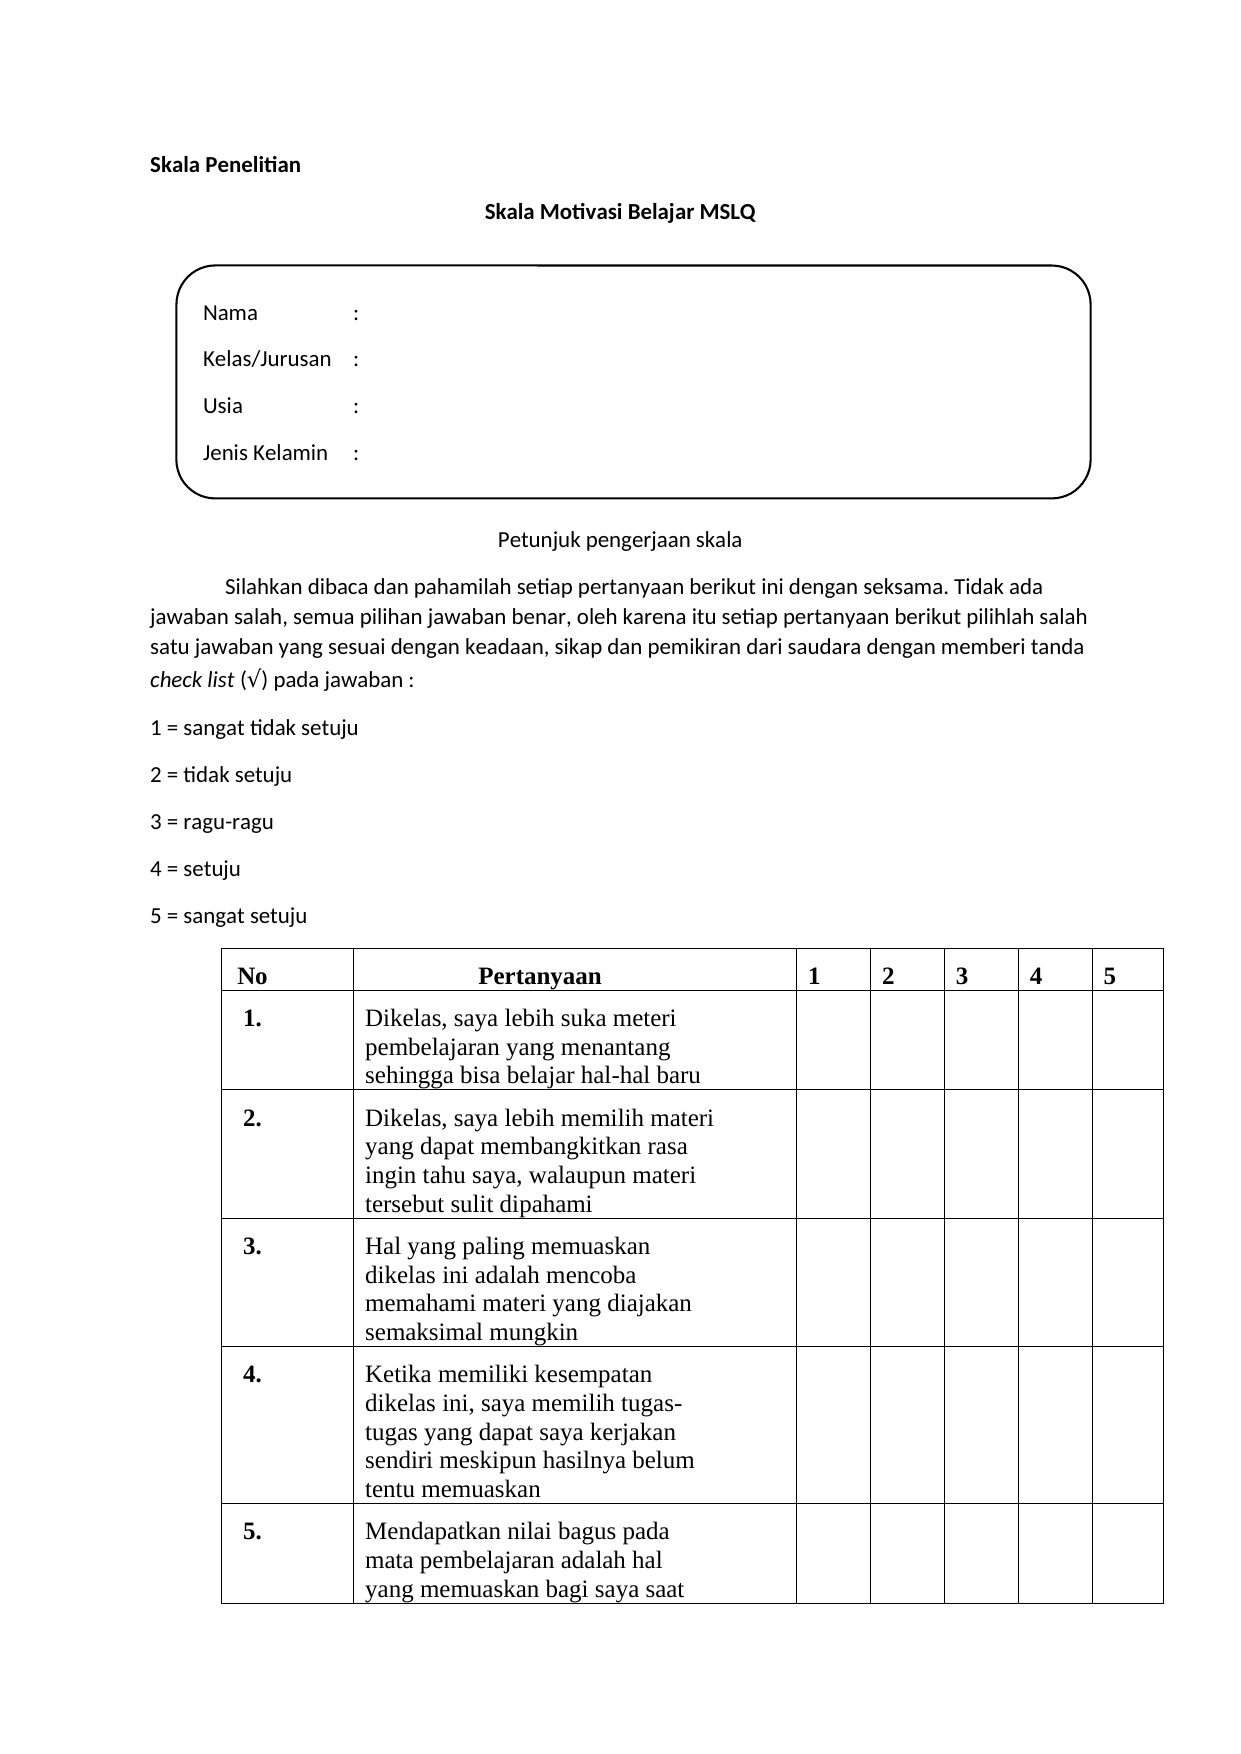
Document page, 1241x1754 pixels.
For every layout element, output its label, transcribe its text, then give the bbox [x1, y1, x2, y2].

table_header 2 [871, 949, 944, 990]
table_cell [797, 1347, 870, 1503]
table_cell [945, 1504, 1018, 1603]
table_cell Dikelas, saya lebih memilih materi yang dapat membangkitkan rasa ingin tahu saya, walaupun materi tersebut sulit dipahami [354, 1090, 796, 1218]
table_cell [1019, 1504, 1092, 1603]
table_cell [945, 1090, 1018, 1218]
table_cell 4. [222, 1347, 353, 1503]
text Skala Motivasi Belajar MSLQ [150, 197, 1090, 225]
table_header Pertanyaan [354, 949, 796, 990]
table_header 1 [797, 949, 870, 990]
text 2 = tidak setuju [150, 760, 1090, 788]
table_cell [1019, 1219, 1092, 1346]
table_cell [354, 1504, 796, 1603]
table_cell 3. [222, 1219, 353, 1346]
table_cell [945, 991, 1018, 1089]
table_cell [797, 1504, 870, 1603]
table_cell [797, 991, 870, 1089]
table_cell [871, 991, 944, 1089]
table_cell [1093, 1347, 1163, 1503]
table_cell [797, 1219, 870, 1346]
table_cell [945, 1219, 1018, 1346]
table_cell [1019, 991, 1092, 1089]
table_cell [1093, 1219, 1163, 1346]
text 1 = sangat tidak setuju [150, 713, 1090, 741]
table_cell Ketika memiliki kesempatan dikelas ini, saya memilih tugas-tugas yang dapat saya kerjakan sendiri meskipun hasilnya belum tentu memuaskan [354, 1347, 796, 1503]
table_cell 5. [222, 1504, 353, 1603]
table_header No [222, 949, 353, 990]
table_cell [1019, 1347, 1092, 1503]
table_cell [871, 1347, 944, 1503]
text Silahkan dibaca dan pahamilah setiap pertanyaan berikut ini dengan seksama. Tidak ada jawaban salah, semua pilihan jawaban benar, oleh karena itu setiap pertanyaan berikut pilihlah salah satu jawaban yang sesuai dengan keadaan, sikap dan pemikiran dari saudara dengan memberi tanda check list (√) pada jawaban : [150, 572, 1090, 694]
table_cell [1019, 1090, 1092, 1218]
table_cell [871, 1090, 944, 1218]
text Petunjuk pengerjaan skala [150, 525, 1090, 553]
table_cell Hal yang paling memuaskan dikelas ini adalah mencoba memahami materi yang diajakan semaksimal mungkin [354, 1219, 796, 1346]
table_cell [1093, 1090, 1163, 1218]
table_cell [1093, 991, 1163, 1089]
text Skala Penelitian [150, 150, 1090, 178]
table_cell 2. [222, 1090, 353, 1218]
text 5 = sangat setuju [150, 901, 1090, 929]
table_header 3 [945, 949, 1018, 990]
table_cell [871, 1504, 944, 1603]
table_cell [797, 1090, 870, 1218]
table_cell 1. [222, 991, 353, 1089]
text 3 = ragu-ragu [150, 807, 1090, 835]
table_cell [1093, 1504, 1163, 1603]
table_cell [871, 1219, 944, 1346]
table_header 4 [1019, 949, 1092, 990]
table_header 5 [1093, 949, 1163, 990]
table_cell [945, 1347, 1018, 1503]
table_cell Dikelas, saya lebih suka meteri pembelajaran yang menantang sehingga bisa belajar hal-hal baru [354, 991, 796, 1089]
text 4 = setuju [150, 854, 1090, 882]
